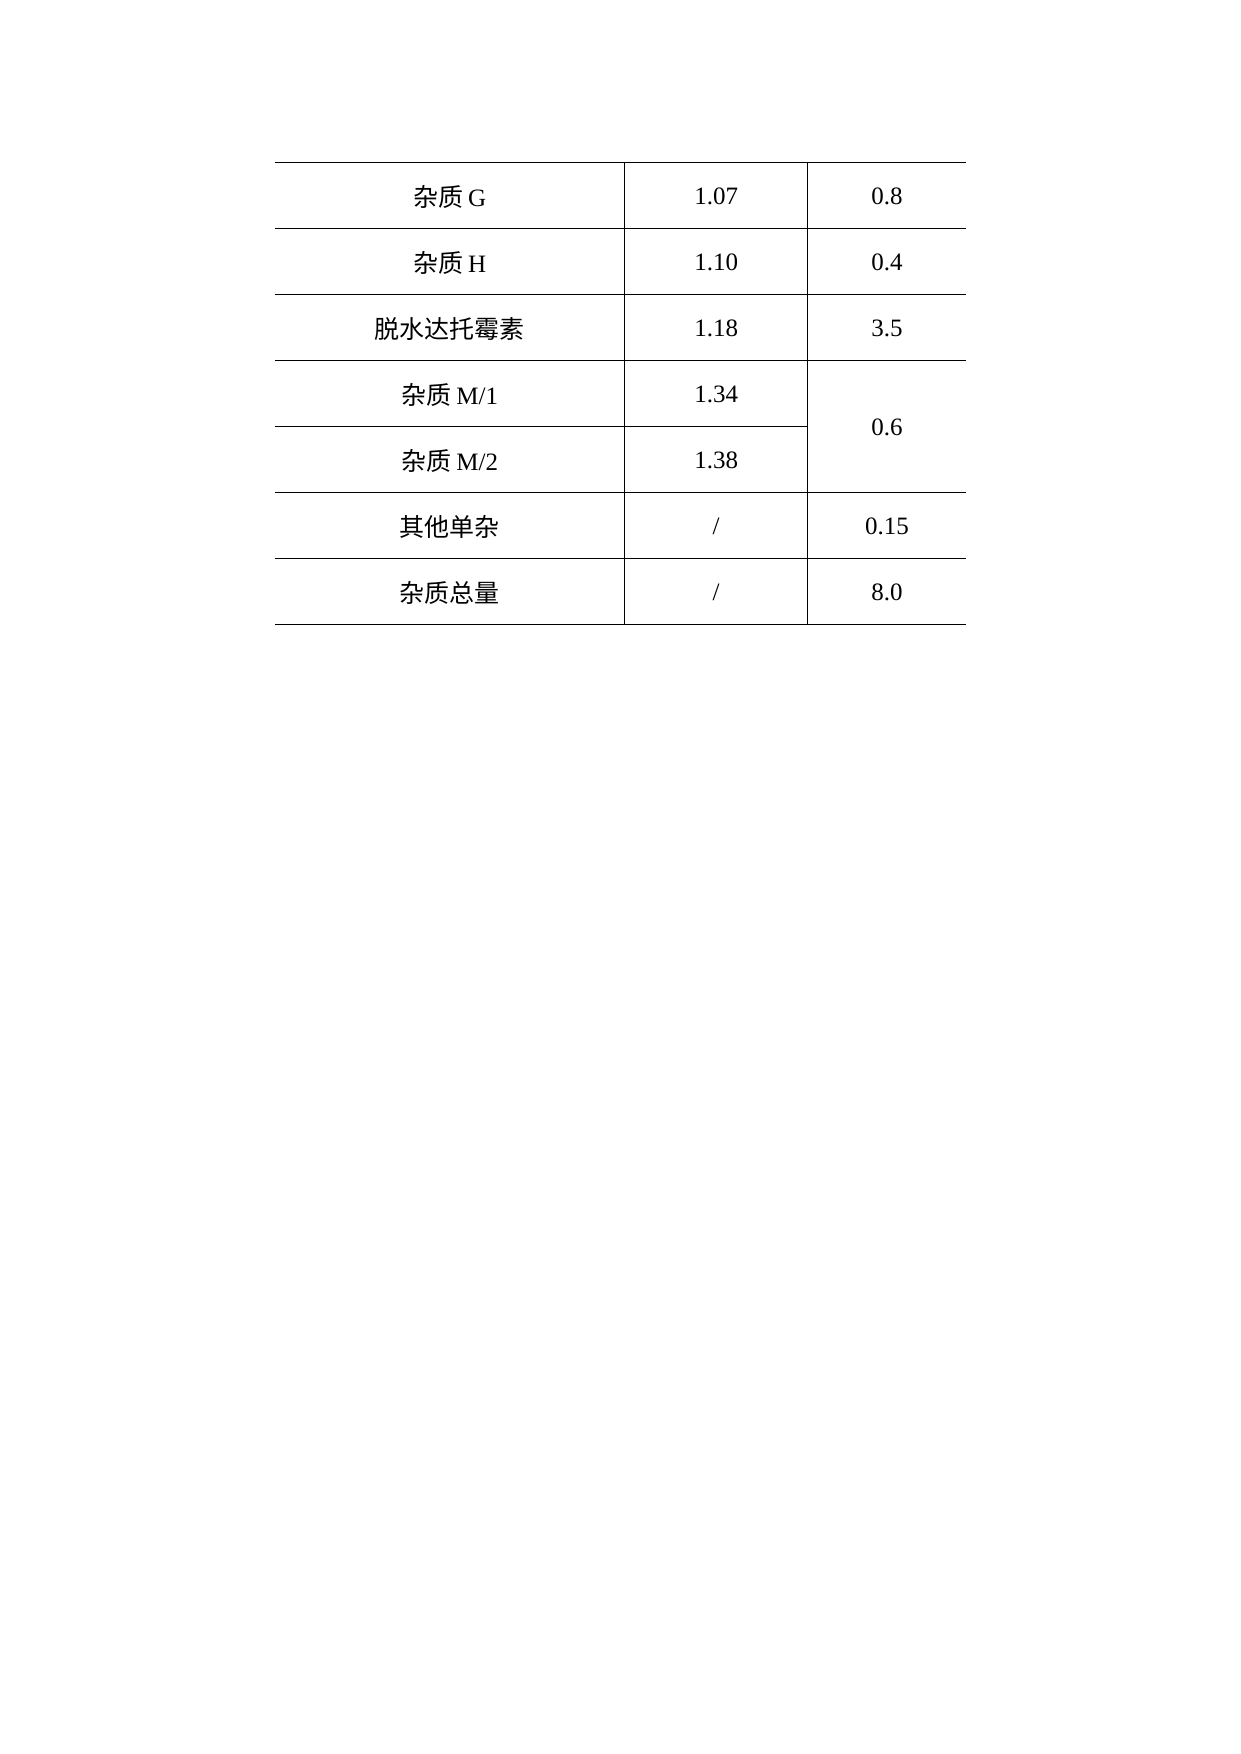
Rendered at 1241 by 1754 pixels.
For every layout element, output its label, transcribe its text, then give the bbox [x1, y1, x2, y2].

table_cell 其他单杂 [275, 493, 624, 558]
table_cell / [625, 493, 807, 558]
table_cell 8.0 [808, 559, 966, 624]
table_cell 0.8 [808, 163, 966, 228]
table_cell 杂质H [275, 229, 624, 294]
table_cell 1.38 [625, 427, 807, 492]
table_cell 杂质M/2 [275, 427, 624, 492]
table_cell 1.07 [625, 163, 807, 228]
table_cell 脱水达托霉素 [275, 295, 624, 360]
table_cell 杂质G [275, 163, 624, 228]
table_cell 杂质总量 [275, 559, 624, 624]
table_cell 0.15 [808, 493, 966, 558]
table_cell 杂质M/1 [275, 361, 624, 426]
table_cell 3.5 [808, 295, 966, 360]
table_cell 1.10 [625, 229, 807, 294]
table_cell 0.6 [808, 361, 966, 492]
table_cell / [625, 559, 807, 624]
table_cell 1.18 [625, 295, 807, 360]
table_cell 1.34 [625, 361, 807, 426]
table_cell 0.4 [808, 229, 966, 294]
